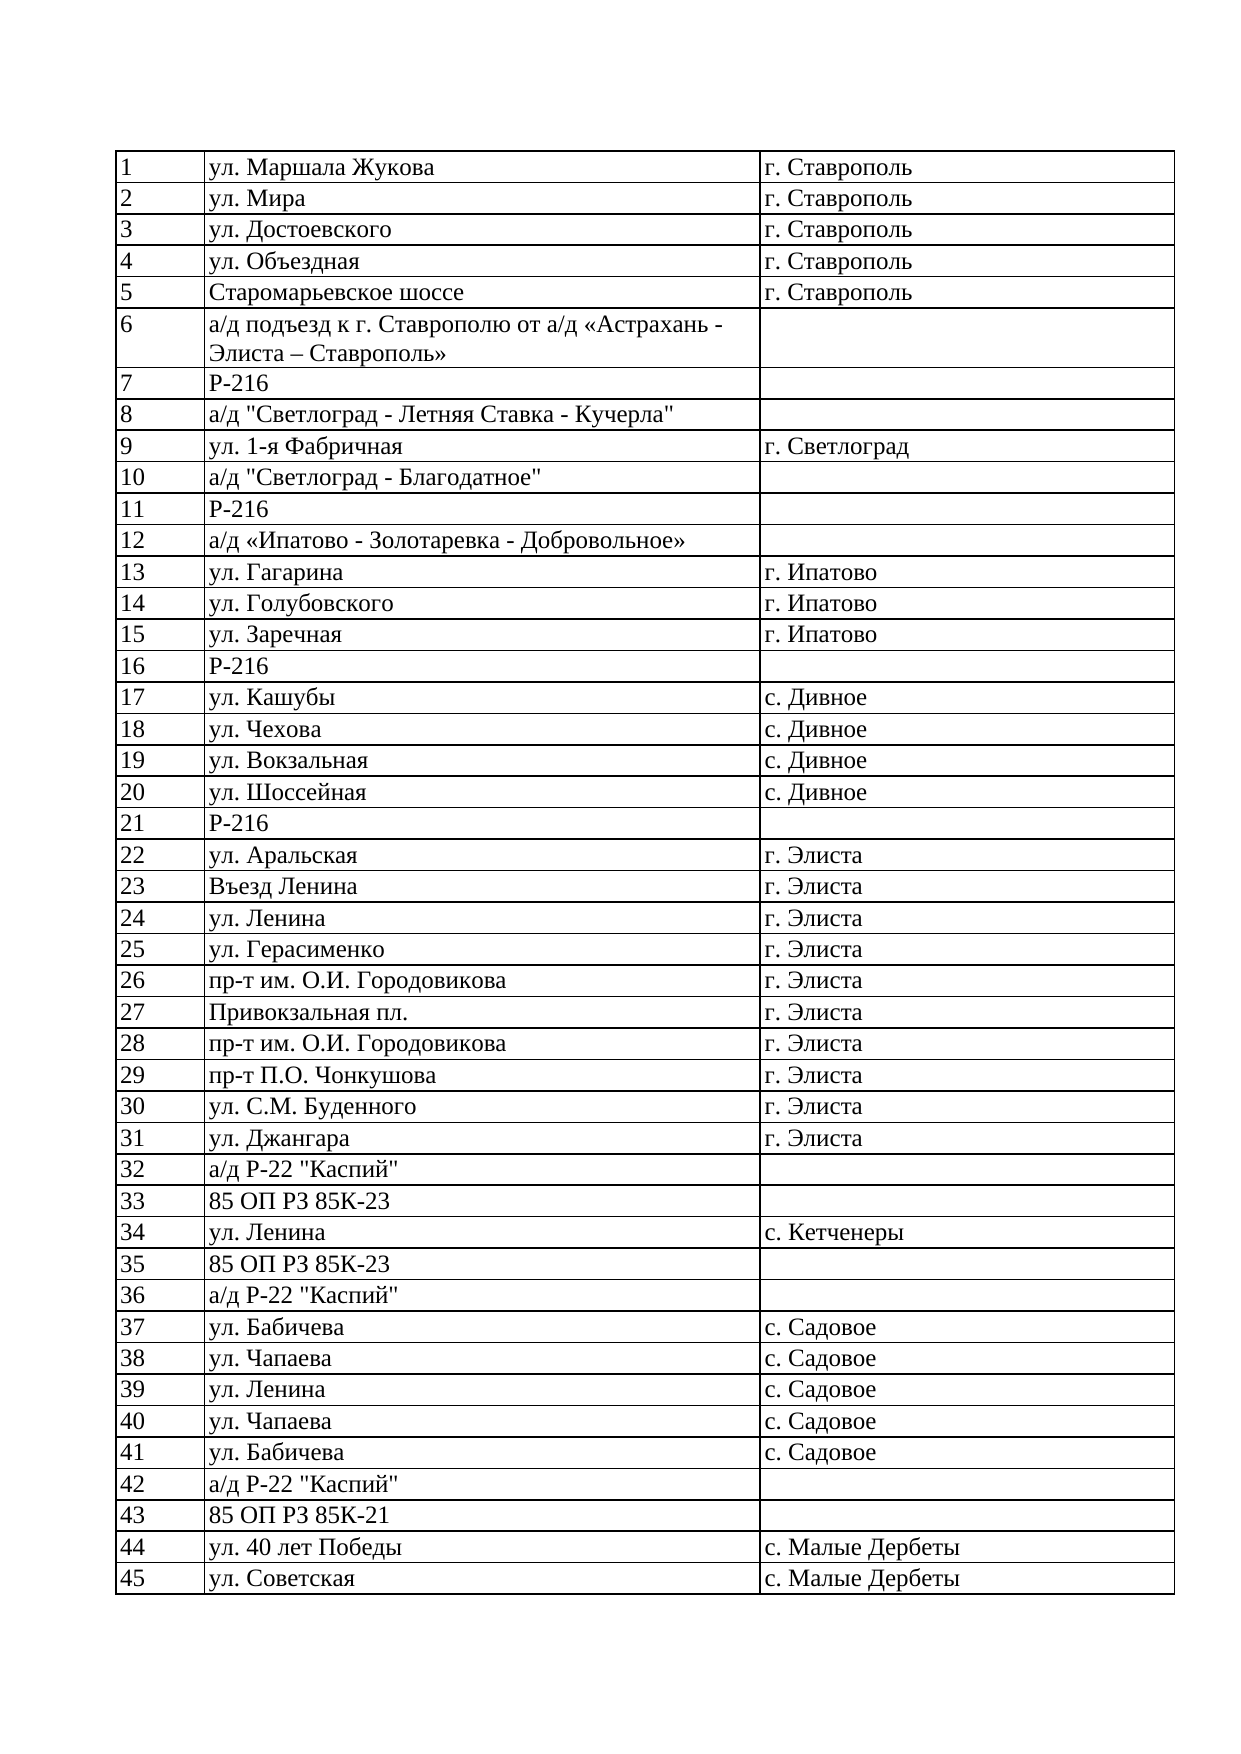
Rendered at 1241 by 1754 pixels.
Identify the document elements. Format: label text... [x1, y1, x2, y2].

table_cell 2 [117, 183, 204, 213]
table_cell а/д Р-22 "Каспий" [205, 1469, 759, 1499]
table_cell г. Ипатово [761, 588, 1174, 618]
table_cell г. Элиста [761, 1029, 1174, 1058]
table_cell 45 [117, 1563, 204, 1593]
table_cell с. Малые Дербеты [761, 1532, 1174, 1562]
table_cell г. Ставрополь [761, 246, 1174, 276]
table_cell с. Дивное [761, 777, 1174, 807]
table_cell с. Садовое [761, 1312, 1174, 1342]
table_cell [761, 368, 1174, 398]
table_cell с. Дивное [761, 746, 1174, 775]
table_cell с. Кетченеры [761, 1217, 1174, 1247]
table_cell ул. Голубовского [205, 588, 759, 618]
table_cell Старомарьевское шоссе [205, 277, 759, 307]
table_cell 3 [117, 215, 204, 244]
table_cell 13 [117, 557, 204, 587]
table_cell 8 [117, 400, 204, 429]
table_cell ул. Вокзальная [205, 746, 759, 775]
table_cell с. Садовое [761, 1406, 1174, 1436]
table_cell ул. 40 лет Победы [205, 1532, 759, 1562]
table_cell 17 [117, 683, 204, 712]
table_cell [761, 1155, 1174, 1184]
table_cell пр-т П.О. Чонкушова [205, 1060, 759, 1090]
table_cell г. Ставрополь [761, 183, 1174, 213]
table_cell ул. Бабичева [205, 1312, 759, 1342]
table_cell [761, 1249, 1174, 1279]
table_cell 23 [117, 871, 204, 901]
table_cell Р-216 [205, 651, 759, 681]
table_cell 20 [117, 777, 204, 807]
table_cell 85 ОП РЗ 85К-23 [205, 1249, 759, 1279]
table_cell ул. 1-я Фабричная [205, 431, 759, 461]
table_cell ул. Достоевского [205, 215, 759, 244]
table_cell ул. Объездная [205, 246, 759, 276]
table_cell 31 [117, 1123, 204, 1153]
table_cell г. Элиста [761, 934, 1174, 964]
table_cell 30 [117, 1092, 204, 1121]
table_cell 39 [117, 1375, 204, 1404]
table_cell ул. Заречная [205, 620, 759, 649]
table_cell 4 [117, 246, 204, 276]
table_cell 44 [117, 1532, 204, 1562]
table_cell г. Ставрополь [761, 152, 1174, 181]
table_cell [761, 1186, 1174, 1216]
table_cell г. Ипатово [761, 620, 1174, 649]
table_cell а/д подъезд к г. Ставрополю от а/д «Астрахань - Элиста – Ставрополь» [205, 309, 759, 366]
table_cell 19 [117, 746, 204, 775]
table_cell г. Элиста [761, 997, 1174, 1027]
table_cell г. Элиста [761, 1060, 1174, 1090]
table_cell пр-т им. О.И. Городовикова [205, 966, 759, 996]
table_cell ул. Ленина [205, 903, 759, 933]
table_cell г. Элиста [761, 966, 1174, 996]
table_cell г. Ставрополь [761, 277, 1174, 307]
table_cell 5 [117, 277, 204, 307]
table_cell [761, 651, 1174, 681]
table_cell 14 [117, 588, 204, 618]
table_cell г. Ипатово [761, 557, 1174, 587]
table_cell [761, 309, 1174, 366]
table_cell 18 [117, 714, 204, 744]
table_cell г. Светлоград [761, 431, 1174, 461]
table_cell Въезд Ленина [205, 871, 759, 901]
table_cell [761, 808, 1174, 838]
table_cell Р-216 [205, 494, 759, 524]
table_cell ул. Советская [205, 1563, 759, 1593]
table_cell 7 [117, 368, 204, 398]
table_cell ул. Герасименко [205, 934, 759, 964]
table_cell Р-216 [205, 368, 759, 398]
table_cell г. Элиста [761, 903, 1174, 933]
table_cell ул. Маршала Жукова [205, 152, 759, 181]
table_cell ул. Мира [205, 183, 759, 213]
table_cell г. Элиста [761, 1123, 1174, 1153]
table_cell 12 [117, 525, 204, 555]
table_cell 15 [117, 620, 204, 649]
table_cell ул. Кашубы [205, 683, 759, 712]
table_cell [761, 462, 1174, 492]
table_cell 21 [117, 808, 204, 838]
table_cell 6 [117, 309, 204, 366]
table_cell ул. Аральская [205, 840, 759, 870]
table_cell [761, 525, 1174, 555]
table_cell а/д "Светлоград - Благодатное" [205, 462, 759, 492]
table_cell 32 [117, 1155, 204, 1184]
table_cell 29 [117, 1060, 204, 1090]
table_cell [761, 494, 1174, 524]
table_cell ул. Гагарина [205, 557, 759, 587]
table_cell г. Элиста [761, 871, 1174, 901]
table_cell г. Элиста [761, 1092, 1174, 1121]
table_cell пр-т им. О.И. Городовикова [205, 1029, 759, 1058]
table_cell 16 [117, 651, 204, 681]
table_cell 41 [117, 1438, 204, 1467]
table_cell 22 [117, 840, 204, 870]
table_cell 28 [117, 1029, 204, 1058]
table_cell 24 [117, 903, 204, 933]
table_cell 40 [117, 1406, 204, 1436]
table_cell 10 [117, 462, 204, 492]
table_cell Привокзальная пл. [205, 997, 759, 1027]
table_cell 85 ОП РЗ 85К-21 [205, 1501, 759, 1530]
table_cell 42 [117, 1469, 204, 1499]
table_cell 38 [117, 1343, 204, 1373]
table_cell с. Садовое [761, 1375, 1174, 1404]
table_cell 43 [117, 1501, 204, 1530]
table_cell ул. Чехова [205, 714, 759, 744]
table_cell 34 [117, 1217, 204, 1247]
table_cell с. Малые Дербеты [761, 1563, 1174, 1593]
table_cell ул. Шоссейная [205, 777, 759, 807]
table_cell 26 [117, 966, 204, 996]
table_cell 85 ОП РЗ 85К-23 [205, 1186, 759, 1216]
table_cell 27 [117, 997, 204, 1027]
table_cell [761, 400, 1174, 429]
table_cell ул. Чапаева [205, 1406, 759, 1436]
table_cell Р-216 [205, 808, 759, 838]
table_cell с. Садовое [761, 1438, 1174, 1467]
table_cell ул. Ленина [205, 1375, 759, 1404]
table_cell ул. Чапаева [205, 1343, 759, 1373]
table_cell а/д Р-22 "Каспий" [205, 1280, 759, 1310]
table_cell а/д "Светлоград - Летняя Ставка - Кучерла" [205, 400, 759, 429]
table_cell 35 [117, 1249, 204, 1279]
table_cell ул. Бабичева [205, 1438, 759, 1467]
table_cell с. Дивное [761, 714, 1174, 744]
table_cell [761, 1469, 1174, 1499]
table_cell 9 [117, 431, 204, 461]
table_cell ул. Ленина [205, 1217, 759, 1247]
table_cell 25 [117, 934, 204, 964]
table_cell [761, 1501, 1174, 1530]
table_cell [761, 1280, 1174, 1310]
table_cell 11 [117, 494, 204, 524]
table_cell а/д «Ипатово - Золотаревка - Добровольное» [205, 525, 759, 555]
table_cell 37 [117, 1312, 204, 1342]
table_cell с. Садовое [761, 1343, 1174, 1373]
table_cell ул. Джангара [205, 1123, 759, 1153]
table_cell 33 [117, 1186, 204, 1216]
table_cell 36 [117, 1280, 204, 1310]
table_cell г. Ставрополь [761, 215, 1174, 244]
table_cell г. Элиста [761, 840, 1174, 870]
table_cell а/д Р-22 "Каспий" [205, 1155, 759, 1184]
table_cell с. Дивное [761, 683, 1174, 712]
table_cell ул. С.М. Буденного [205, 1092, 759, 1121]
table_cell 1 [117, 152, 204, 181]
